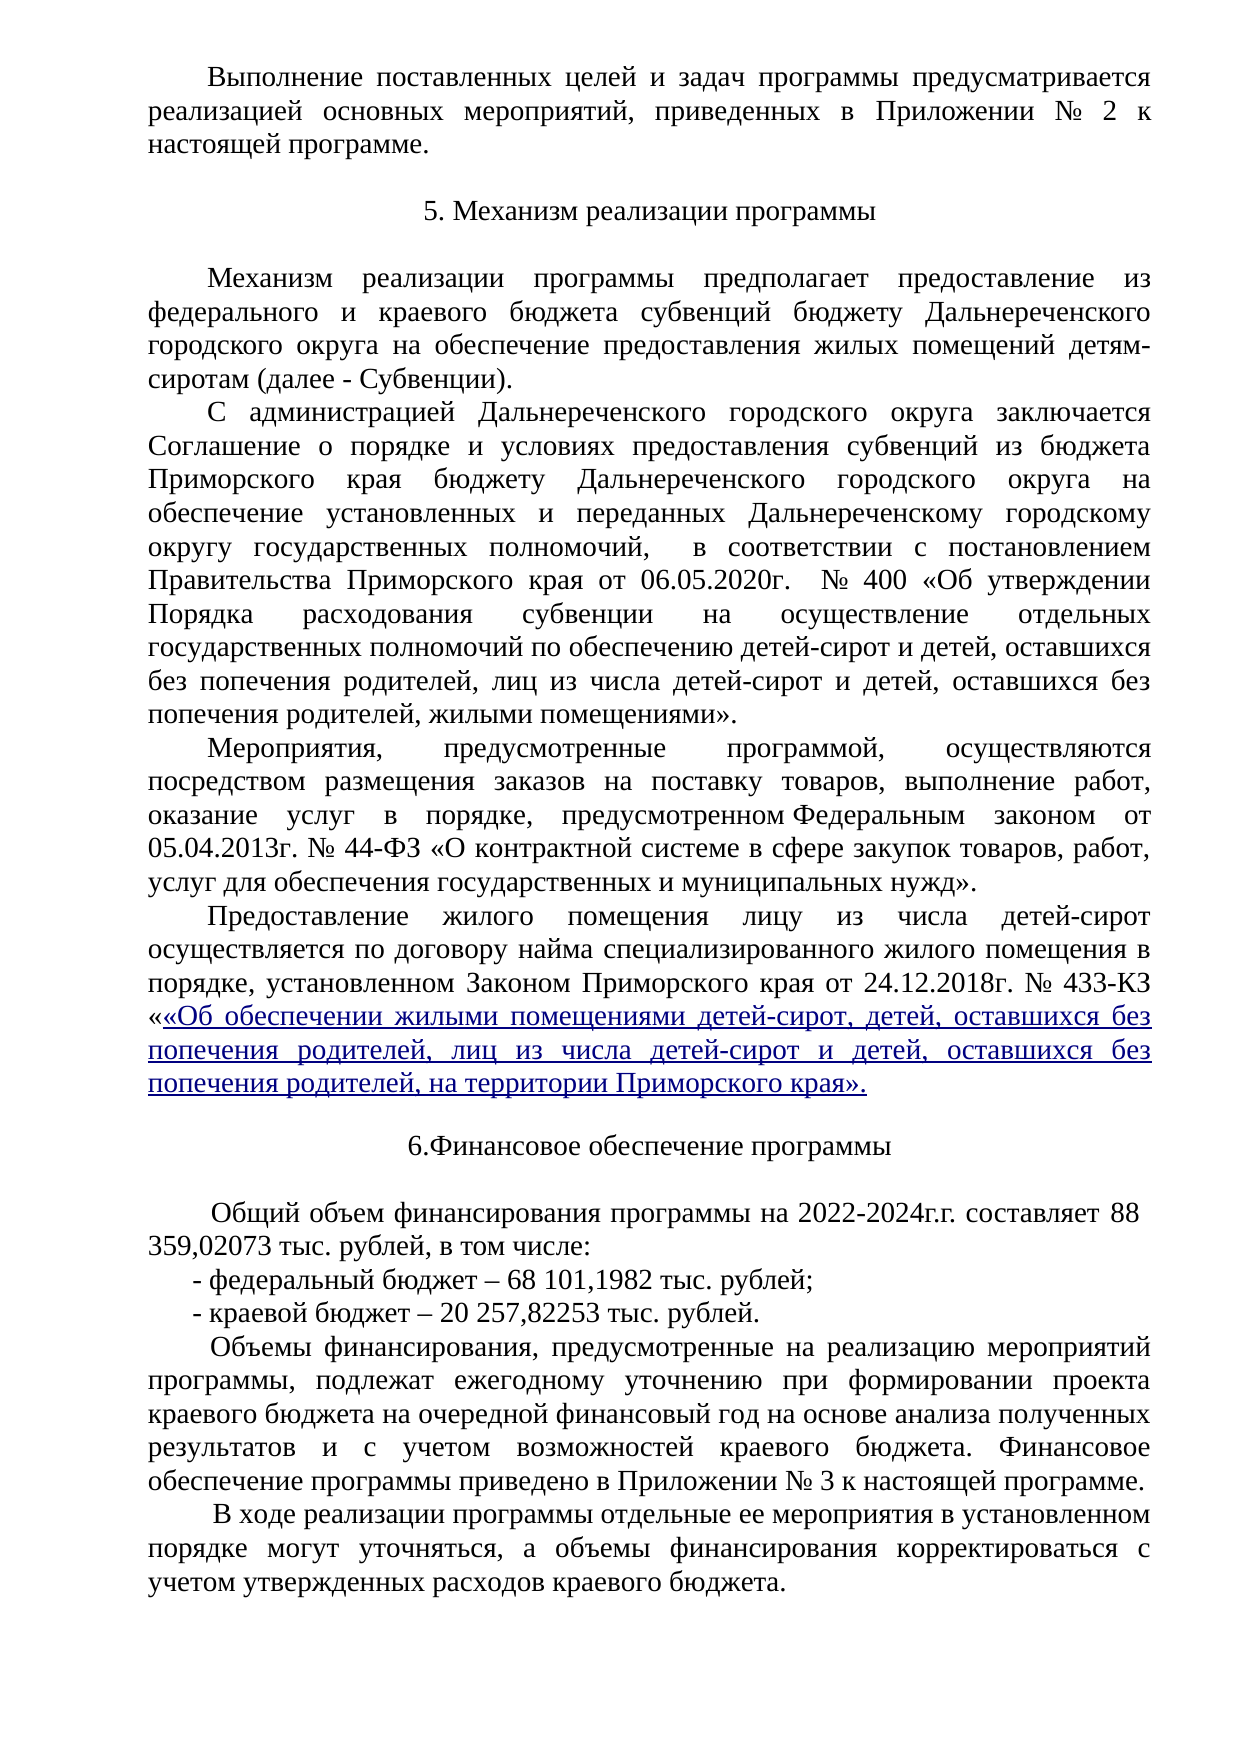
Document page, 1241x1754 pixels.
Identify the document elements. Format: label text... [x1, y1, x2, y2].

text Предоставление жилого помещения лицу из числа детей-сирот осуществляется по договору найма специализированного жилого помещения в порядке, установленном Законом Приморского края от 24.12.2018г. № 433-КЗ ««Об обеспечении жилыми помещениями детей-сирот, детей, оставшихся без попечения родителей, лиц из числа детей-сирот и детей, оставшихся без попечения родителей, на территории Приморского края». [148, 898, 1152, 1061]
text 5. Механизм реализации программы [148, 193, 1152, 227]
text - краевой бюджет – 20 257,82253 тыс. рублей. [148, 1295, 1139, 1329]
text Предоставление жилого помещения лицу из числа детей-сирот осуществляется по договору найма специализированного жилого помещения в порядке, установленном Законом Приморского края от 24.12.2018г. № 433-КЗ ««Об обеспечении жилыми помещениями детей-сирот, детей, оставшихся без попечения родителей, лиц из числа детей-сирот и детей, оставшихся без попечения родителей, на территории Приморского края». [148, 1063, 1152, 1099]
text - федеральный бюджет – 68 101,1982 тыс. рублей; [148, 1262, 1139, 1295]
text С администрацией Дальнереченского городского округа заключается Соглашение о порядке и условиях предоставления субвенций из бюджета Приморского края бюджету Дальнереченского городского округа на обеспечение установленных и переданных Дальнереченскому городскому округу государственных полномочий, в соответствии с постановлением Правительства Приморского края от 06.05.2020г. № 400 «Об утверждении Порядка расходования субвенции на осуществление отдельных государственных полномочий по обеспечению детей-сирот и детей, оставшихся без попечения родителей, лиц из числа детей-сирот и детей, оставшихся без попечения родителей, жилыми помещениями». [148, 394, 1152, 730]
text Мероприятия, предусмотренные программой, осуществляются посредством размещения заказов на поставку товаров, выполнение работ, оказание услуг в порядке, предусмотренном Федеральным законом от 05.04.2013г. № 44-ФЗ «О контрактной системе в сфере закупок товаров, работ, услуг для обеспечения государственных и муниципальных нужд». [148, 730, 1152, 898]
text В ходе реализации программы отдельные ее мероприятия в установленном порядке могут уточняться, а объемы финансирования корректироваться с учетом утвержденных расходов краевого бюджета. [148, 1497, 1152, 1597]
text Общий объем финансирования программы на 2022-2024г.г. составляет 88 359,02073 тыс. рублей, в том числе: [148, 1195, 1139, 1262]
text 6.Финансовое обеспечение программы [148, 1128, 1152, 1161]
text Выполнение поставленных целей и задач программы предусматривается реализацией основных мероприятий, приведенных в Приложении № 2 к настоящей программе. [148, 59, 1152, 160]
text Механизм реализации программы предполагает предоставление из федерального и краевого бюджета субвенций бюджету Дальнереченского городского округа на обеспечение предоставления жилых помещений детям-сиротам (далее - Субвенции). [148, 260, 1152, 394]
text Объемы финансирования, предусмотренные на реализацию мероприятий программы, подлежат ежегодному уточнению при формировании проекта краевого бюджета на очередной финансовый год на основе анализа полученных результатов и с учетом возможностей краевого бюджета. Финансовое обеспечение программы приведено в Приложении № 3 к настоящей программе. [148, 1329, 1152, 1497]
